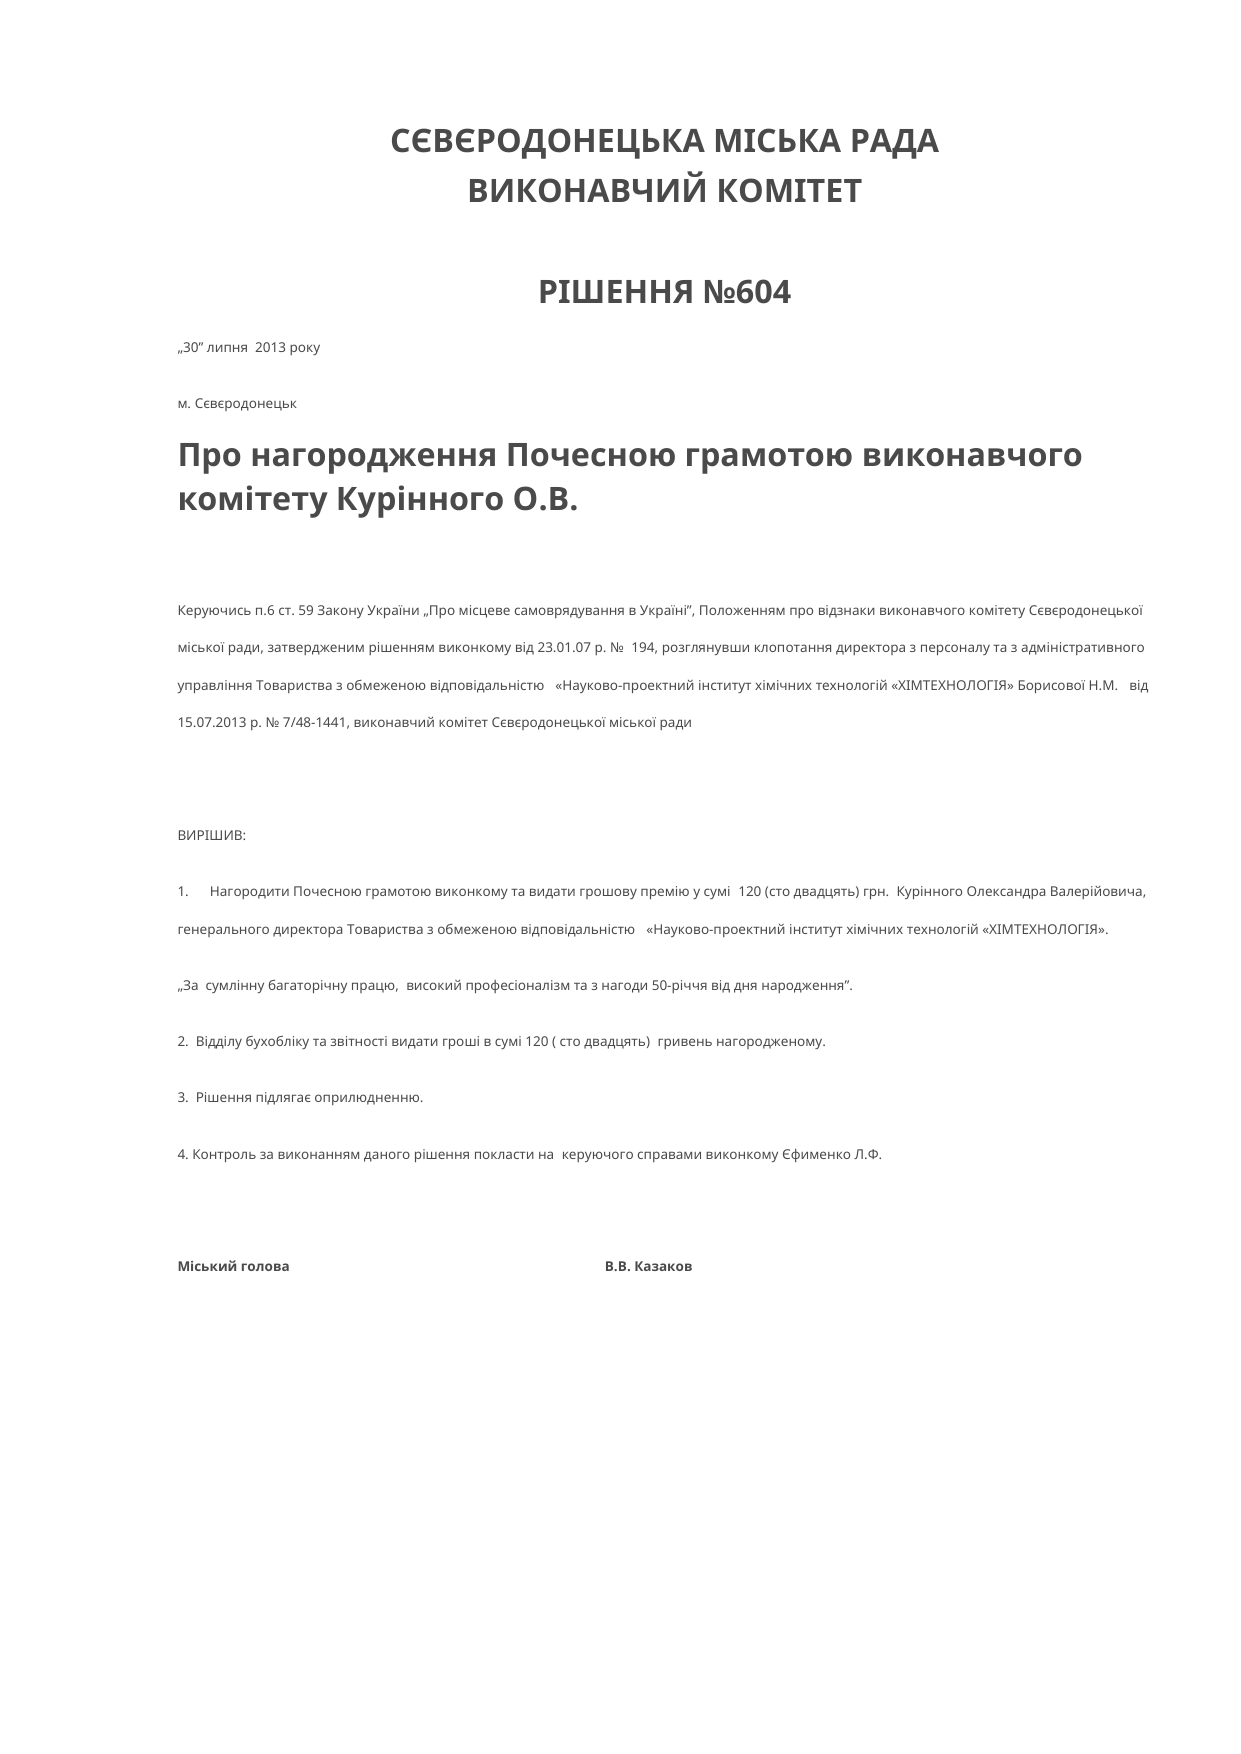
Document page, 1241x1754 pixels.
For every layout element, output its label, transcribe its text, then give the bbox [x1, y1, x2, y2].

text Міський голова В.В. Казаков [177, 1238, 1152, 1276]
text 4. Контроль за виконанням даного рішення покласти на керуючого справами виконкому Єфименко Л.Ф. [177, 1126, 1152, 1163]
text СЄВЄРОДОНЕЦЬКА МІСЬКА РАДА [177, 118, 1152, 162]
text ВИКОНАВЧИЙ КОМІТЕТ [177, 168, 1152, 212]
text РІШЕННЯ №604 [177, 269, 1152, 313]
text „За сумлінну багаторічну працю, високий професіоналізм та з нагоди 50-річчя від дня народження”. [177, 957, 1152, 994]
text 3. Рішення підлягає оприлюдненню. [177, 1069, 1152, 1107]
text 1. Нагородити Почесною грамотою виконкому та видати грошову премію у сумі 120 (сто двадцять) грн. Курінного Олександра Валерійовича, генерального директора Товариства з обмеженою відповідальністю «Науково-проектний інститут хімічних технологій «ХІМТЕХНОЛОГІЯ». [177, 863, 1152, 938]
text Керуючись п.6 ст. 59 Закону України „Про місцеве самоврядування в Україні”, Положенням про відзнаки виконавчого комітету Сєвєродонецької міської ради, затвердженим рішенням виконкому від 23.01.07 р. № 194, розглянувши клопотання директора з персоналу та з адміністративного управління Товариства з обмеженою відповідальністю «Науково-проектний інститут хімічних технологій «ХІМТЕХНОЛОГІЯ» Борисової Н.М. від 15.07.2013 р. № 7/48-1441, виконавчий комітет Сєвєродонецької міської ради [177, 582, 1152, 732]
text 2. Відділу бухобліку та звітності видати гроші в сумі 120 ( сто двадцять) гривень нагородженому. [177, 1013, 1152, 1051]
text м. Сєвєродонецьк [177, 375, 1152, 413]
text „30” липня 2013 року [177, 319, 1152, 356]
text ВИРІШИВ: [177, 807, 1152, 844]
text Про нагородження Почесною грамотою виконавчого комітету Курінного О.В. [177, 431, 1152, 519]
